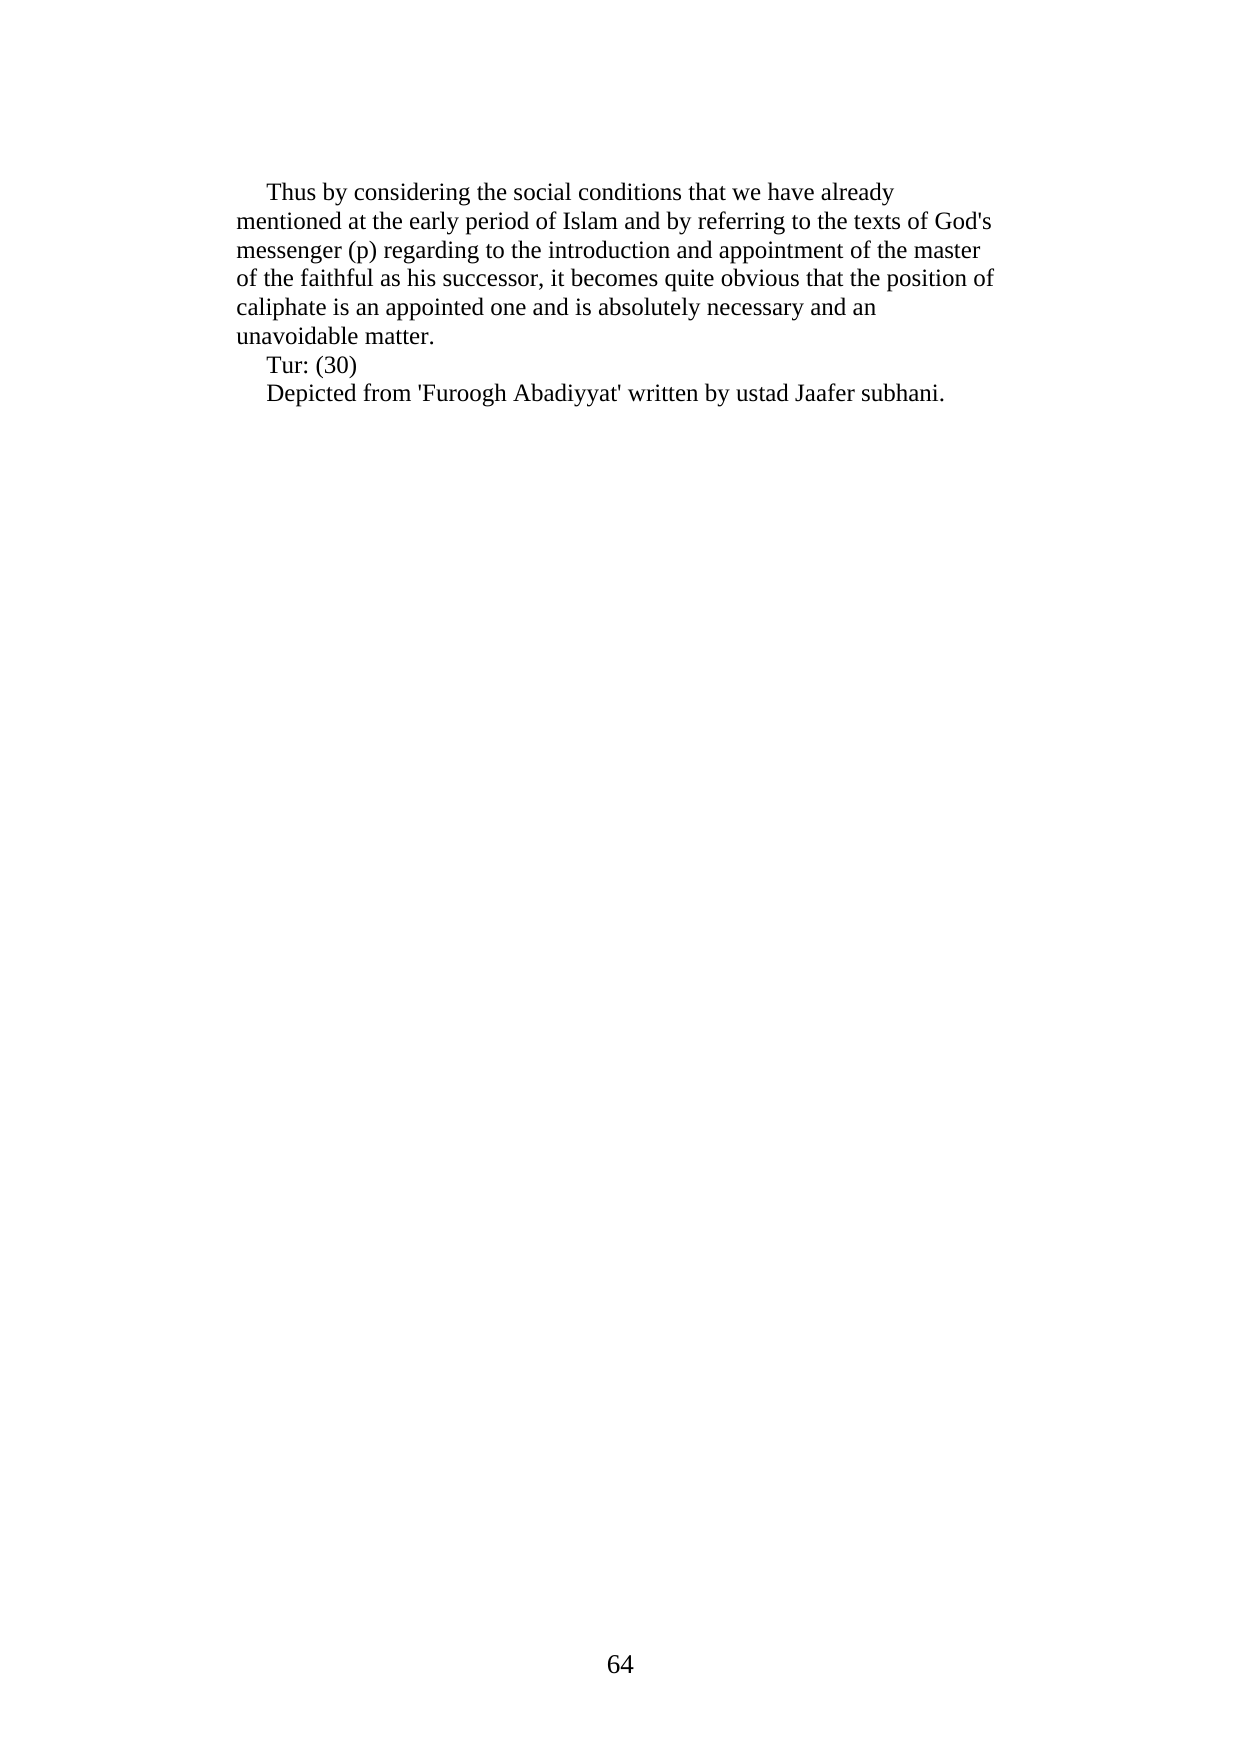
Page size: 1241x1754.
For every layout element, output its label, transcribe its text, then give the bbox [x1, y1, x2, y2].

text Thus by considering the social conditions that we have already mentioned at the early period of Islam and by referring to the texts of God's messenger (p) regarding to the introduction and appointment of the master of the faithful as his successor, it becomes quite obvious that the position of caliphate is an appointed one and is absolutely necessary and an unavoidable matter. [236, 177, 1004, 350]
text Tur: (30) [236, 350, 1004, 378]
text Depicted from 'Furoogh Abadiyyat' written by ustad Jaafer subhani. [236, 378, 1004, 407]
